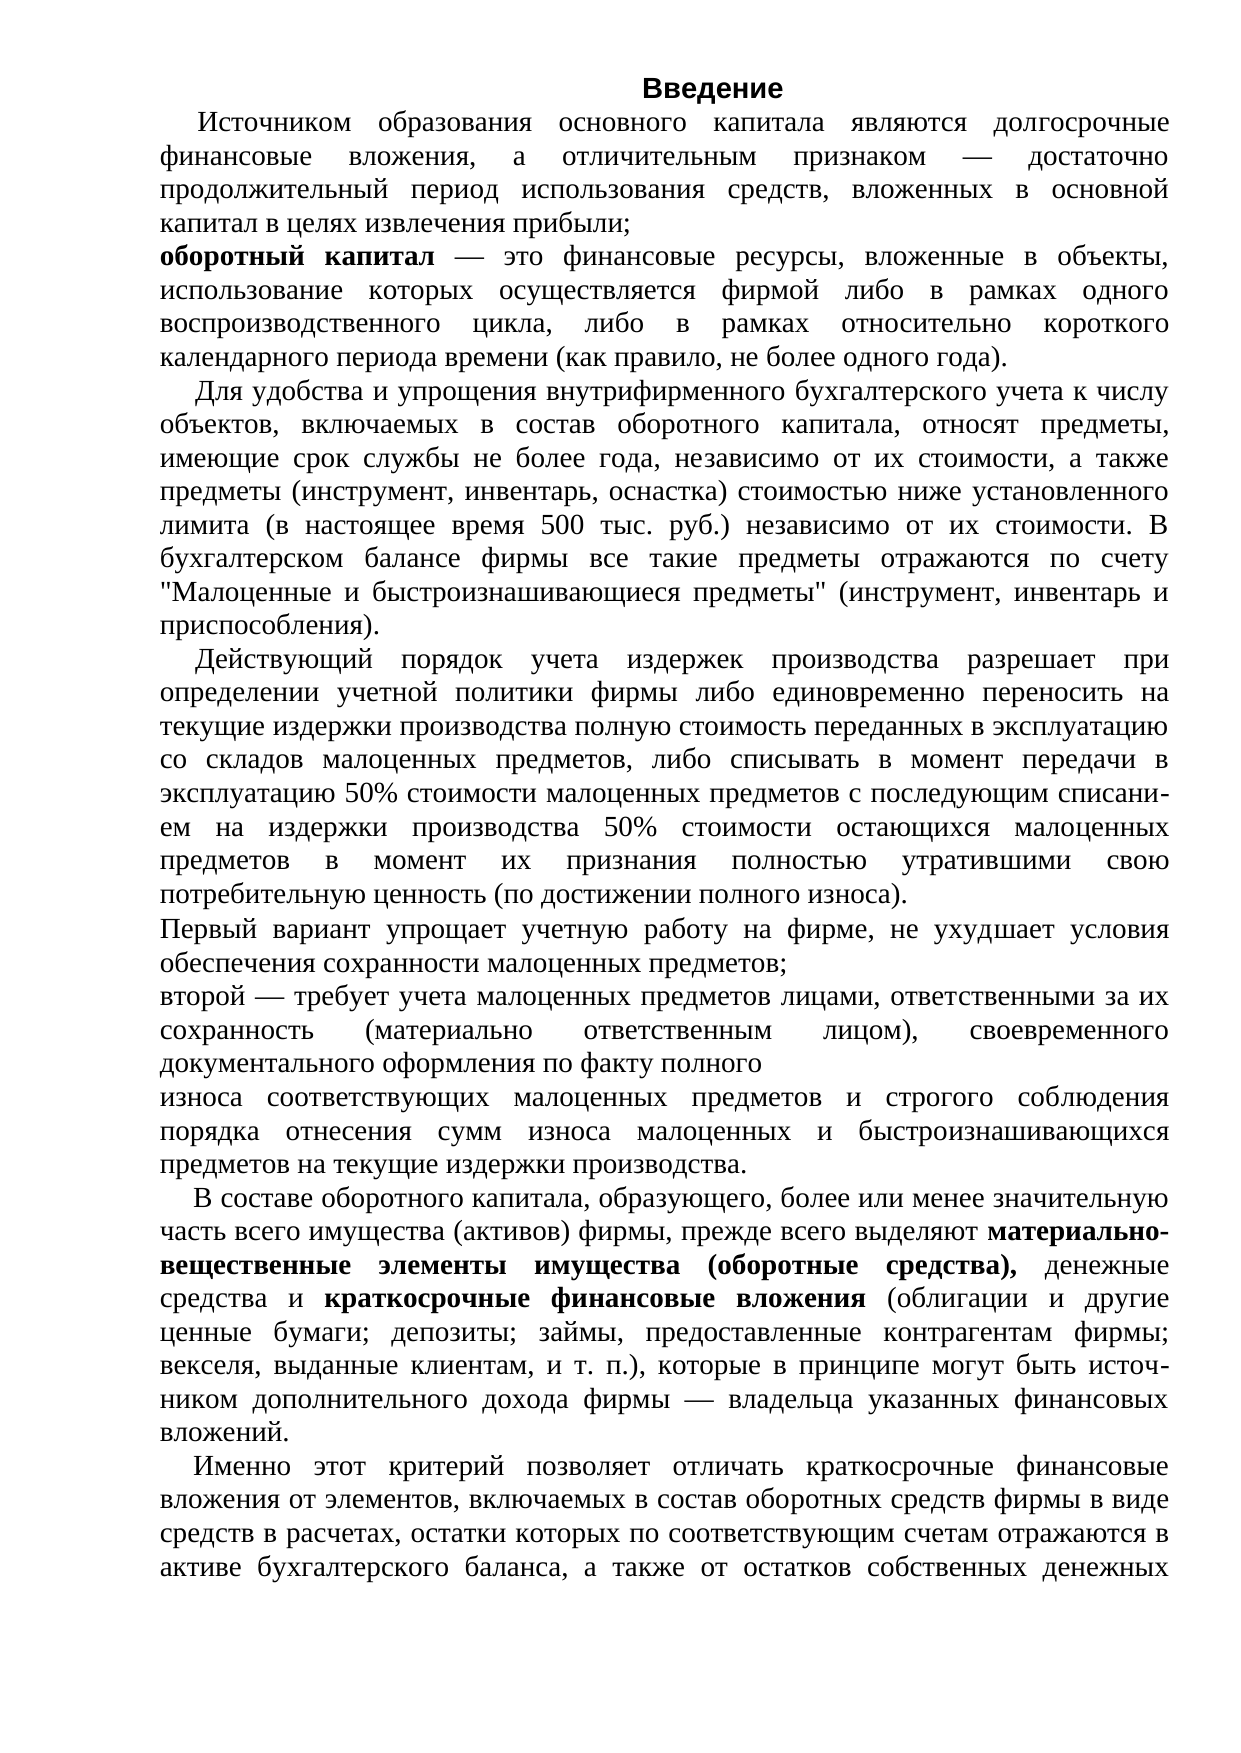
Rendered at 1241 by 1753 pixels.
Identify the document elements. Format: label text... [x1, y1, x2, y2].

subtitle Введение [256, 71, 1169, 104]
text оборотный капитал — это финансовые ресурсы, вложенные в объекты, использование которых осуществляется фирмой либо в рамках одного воспроизводственного цикла, либо в рамках относительно короткого календарного периода времени (как правило, не более одного года). [159, 238, 1169, 373]
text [159, 1448, 1169, 1582]
text Источником образования основного капитала являются долгосрочные финансовые вложения, а отличительным признаком — достаточно продолжительный период использования средств, вложенных в основной капитал в целях извлечения прибыли; [159, 104, 1169, 238]
text второй — требует учета малоценных предметов лицами, ответственными за их сохранность (материально ответственным лицом), своевременного документального оформления по факту полного [159, 978, 1169, 1079]
text Для удобства и упрощения внутрифирменного бухгалтерского учета к числу объектов, включаемых в состав оборотного капитала, относят предметы, имеющие срок службы не более года, независимо от их стоимости, а также предметы (инструмент, инвентарь, оснастка) стоимостью ниже установленного лимита (в настоящее время 500 тыс. руб.) независимо от их стоимости. В бухгалтерском балансе фирмы все такие предметы отражаются по счету "Малоценные и быстроизнашивающиеся предметы" (инструмент, инвентарь и приспособления). [159, 373, 1169, 641]
text В составе оборотного капитала, образующего, более или менее значительную часть всего имущества (активов) фирмы, прежде всего выделяют материально-вещественные элементы имущества (оборотные средства), денежные средства и краткосрочные финансовые вложения (облигации и другие ценные бумаги; депозиты; займы, предоставленные контрагентам фирмы; векселя, выданные клиентам, и т. п.), которые в принципе могут быть источником дополнительного дохода фирмы — владельца указанных финансовых вложений. [159, 1180, 1169, 1448]
text Действующий порядок учета издержек производства разрешает при определении учетной политики фирмы либо единовременно переносить на текущие издержки производства полную стоимость переданных в эксплуатацию со складов малоценных предметов, либо списывать в момент передачи в эксплуатацию 50% стоимости малоценных предметов с последующим списанием на издержки производства 50% стоимости остающихся малоценных предметов в момент их признания полностью утратившими свою потребительную ценность (по достижении полного износа). [159, 641, 1169, 909]
text Первый вариант упрощает учетную работу на фирме, не ухудшает условия обеспечения сохранности малоценных предметов; [159, 911, 1169, 978]
text износа соответствующих малоценных предметов и строгого соблюдения порядка отнесения сумм износа малоценных и быстроизнашивающихся предметов на текущие издержки производства. [159, 1079, 1169, 1180]
